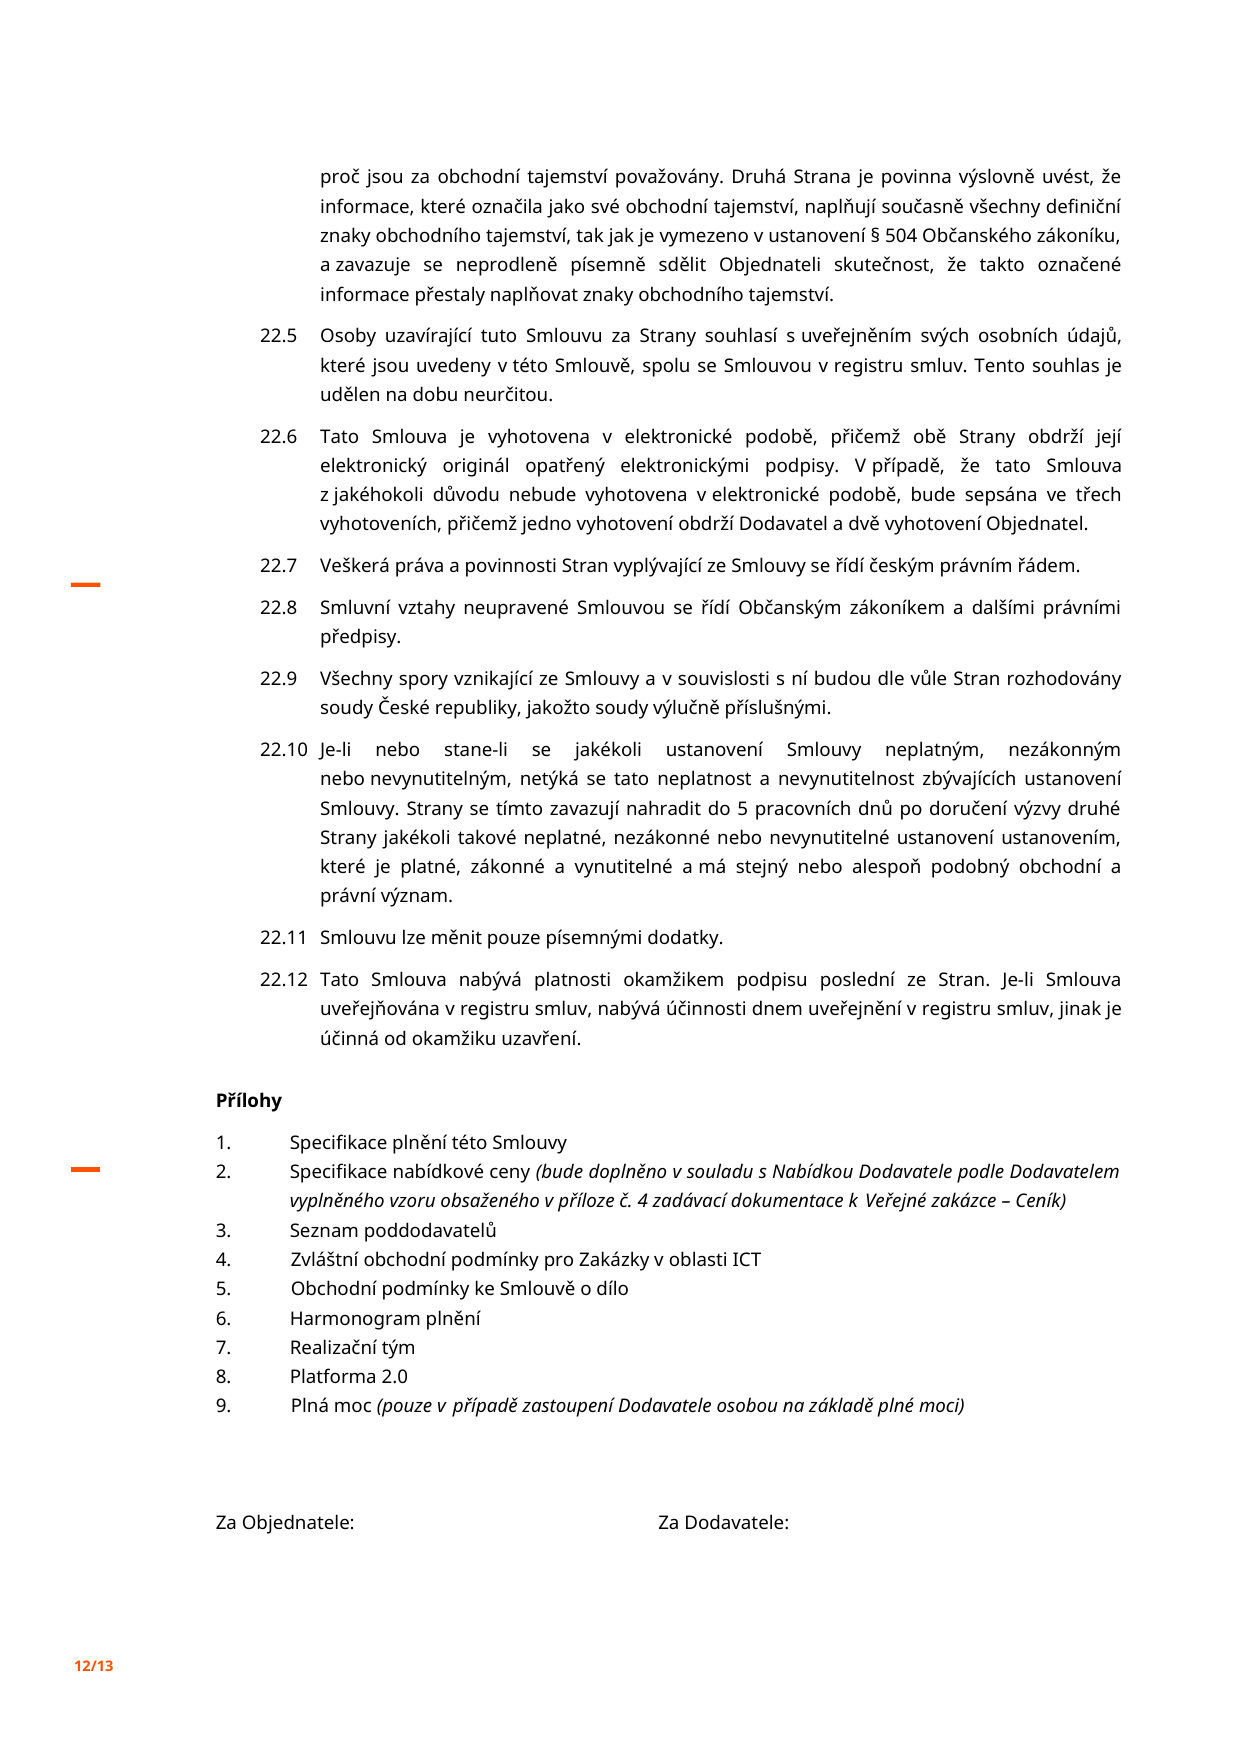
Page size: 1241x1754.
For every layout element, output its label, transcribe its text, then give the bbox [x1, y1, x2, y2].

text Přílohy [216, 1087, 1122, 1113]
subtitle Tato Smlouva je vyhotovena v elektronické podobě, přičemž obě Strany obdrží její elektronický originál opatřený elektronickými podpisy. V případě, že tato Smlouva z jakéhokoli důvodu nebude vyhotovena v elektronické podobě, bude sepsána ve třech vyhotoveních, přičemž jedno vyhotovení obdrží Dodavatel a dvě vyhotovení Objednatel. [260, 423, 1122, 536]
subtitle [260, 164, 1122, 306]
list Zvláštní obchodní podmínky pro Zakázky v oblasti ICT [216, 1246, 1122, 1272]
text Za Objednatele: Za Dodavatele: [216, 1510, 1122, 1535]
list Realizační tým [216, 1334, 1122, 1359]
list Specifikace plnění této Smlouvy [216, 1129, 1122, 1155]
list Seznam poddodavatelů [216, 1217, 1122, 1242]
subtitle Smlouvu lze měnit pouze písemnými dodatky. [260, 924, 1122, 950]
subtitle Všechny spory vznikající ze Smlouvy a v souvislosti s ní budou dle vůle Stran rozhodovány soudy České republiky, jakožto soudy výlučně příslušnými. [260, 665, 1122, 720]
list Specifikace nabídkové ceny (bude doplněno v souladu s Nabídkou Dodavatele podle Dodavatelem vyplněného vzoru obsaženého v příloze č. 4 zadávací dokumentace k Veřejné zakázce – Ceník) [216, 1158, 1122, 1213]
subtitle Je-li nebo stane-li se jakékoli ustanovení Smlouvy neplatným, nezákonným nebo nevynutitelným, netýká se tato neplatnost a nevynutitelnost zbývajících ustanovení Smlouvy. Strany se tímto zavazují nahradit do 5 pracovních dnů po doručení výzvy druhé Strany jakékoli takové neplatné, nezákonné nebo nevynutitelné ustanovení ustanovením, které je platné, zákonné a vynutitelné a má stejný nebo alespoň podobný obchodní a právní význam. [260, 736, 1122, 908]
list Obchodní podmínky ke Smlouvě o dílo [216, 1276, 1122, 1301]
list Harmonogram plnění [216, 1305, 1122, 1330]
subtitle Veškerá práva a povinnosti Stran vyplývající ze Smlouvy se řídí českým právním řádem. [260, 552, 1122, 578]
subtitle Osoby uzavírající tuto Smlouvu za Strany souhlasí s uveřejněním svých osobních údajů, které jsou uvedeny v této Smlouvě, spolu se Smlouvou v registru smluv. Tento souhlas je udělen na dobu neurčitou. [260, 323, 1122, 407]
list Plná moc (pouze v případě zastoupení Dodavatele osobou na základě plné moci) [216, 1393, 1122, 1418]
subtitle Tato Smlouva nabývá platnosti okamžikem podpisu poslední ze Stran. Je-li Smlouva uveřejňována v registru smluv, nabývá účinnosti dnem uveřejnění v registru smluv, jinak je účinná od okamžiku uzavření. [260, 966, 1122, 1050]
subtitle Smluvní vztahy neupravené Smlouvou se řídí Občanským zákoníkem a dalšími právními předpisy. [260, 594, 1122, 649]
list Platforma 2.0 [216, 1363, 1122, 1389]
